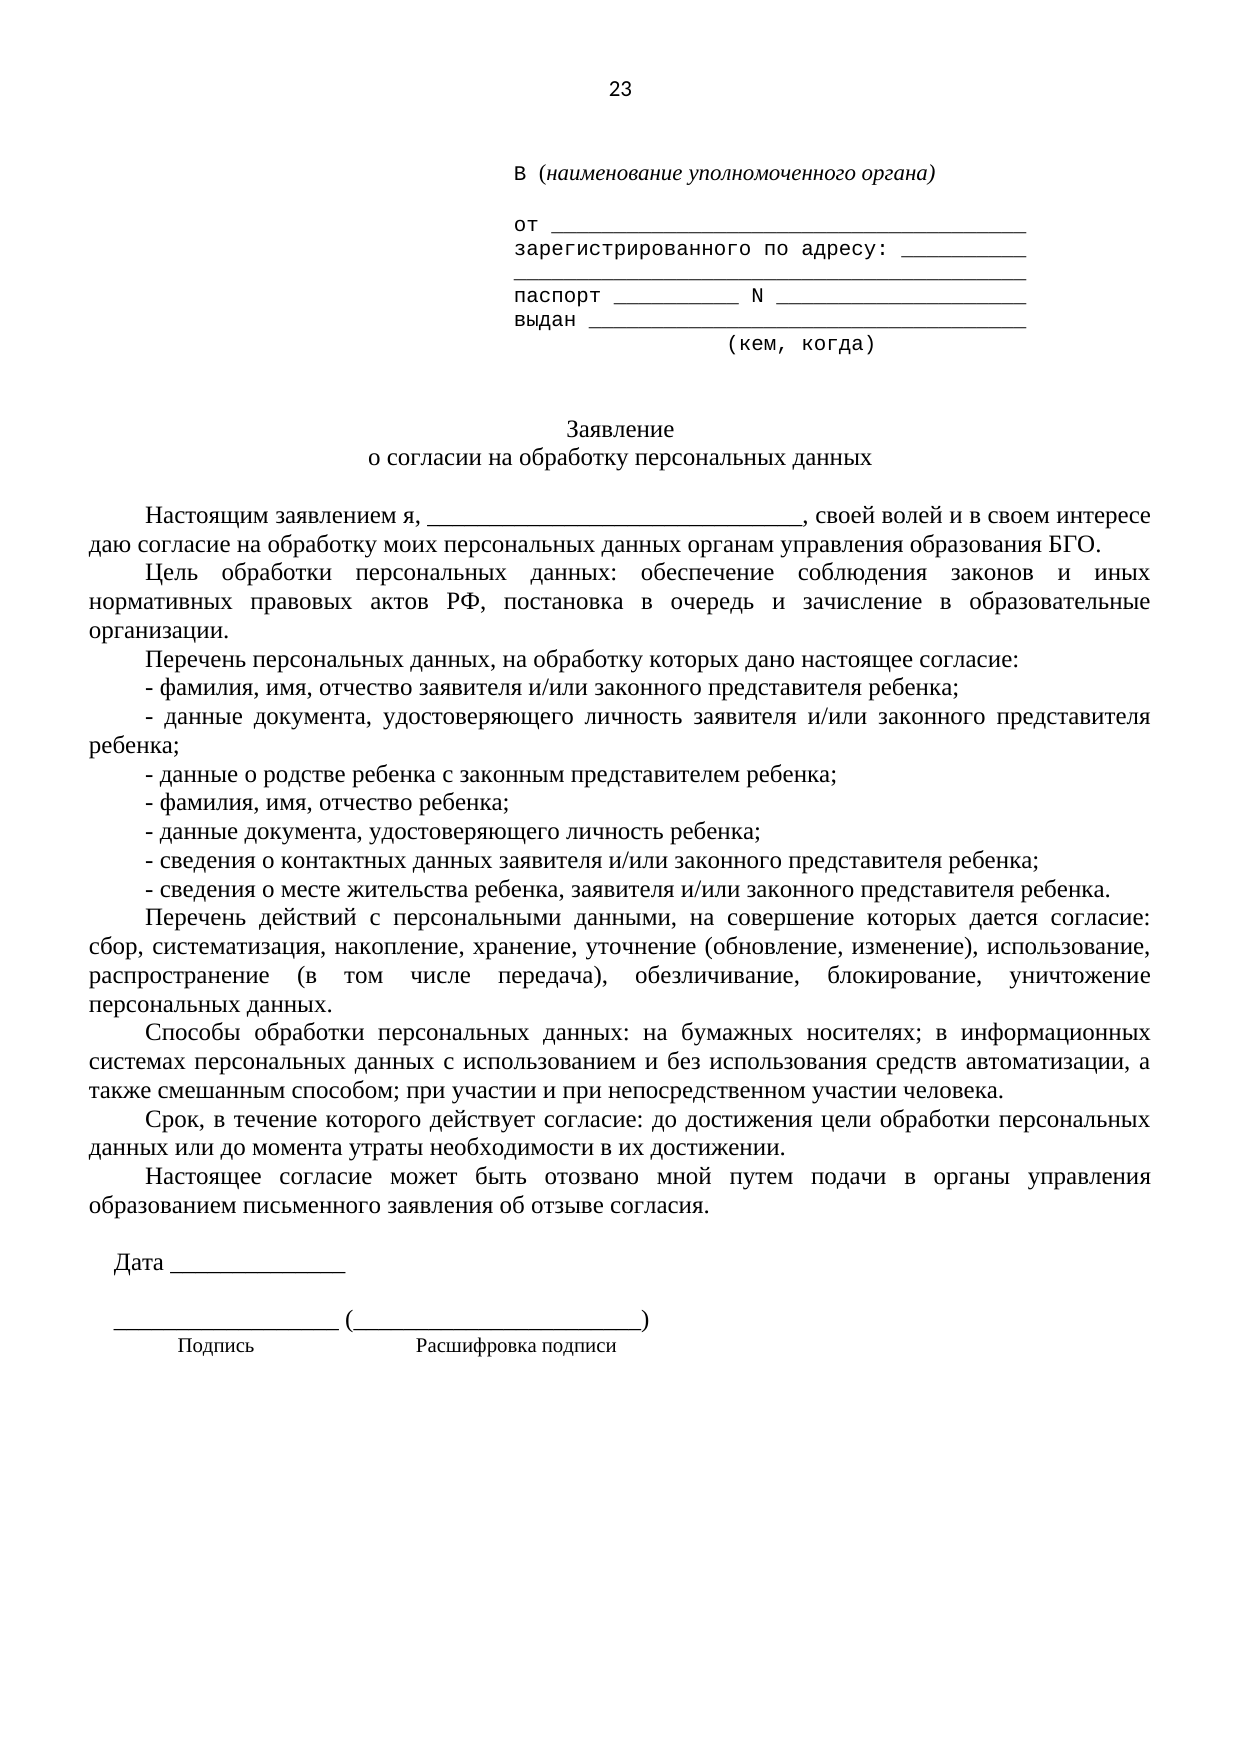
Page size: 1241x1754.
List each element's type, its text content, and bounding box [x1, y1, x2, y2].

text Дата ______________ [89, 1247, 1152, 1276]
text - данные документа, удостоверяющего личность ребенка; [89, 816, 1152, 845]
text Цель обработки персональных данных: обеспечение соблюдения законов и иных нормативных правовых актов РФ, постановка в очередь и зачисление в образовательные организации. [89, 557, 1152, 644]
text Настоящим заявлением я, ______________________________, своей волей и в своем интересе даю согласие на обработку моих персональных данных органам управления образования БГО. [89, 500, 1152, 557]
text (кем, когда) [89, 332, 1152, 356]
text Настоящее согласие может быть отозвано мной путем подачи в органы управления образованием письменного заявления об отзыве согласия. [89, 1161, 1152, 1219]
text - данные о родстве ребенка с законным представителем ребенка; [89, 759, 1152, 787]
text Перечень персональных данных, на обработку которых дано настоящее согласие: [89, 644, 1152, 672]
text о согласии на обработку персональных данных [89, 442, 1152, 471]
text от ______________________________________ [89, 214, 1152, 238]
text - фамилия, имя, отчество заявителя и/или законного представителя ребенка; [89, 672, 1152, 701]
text Способы обработки персональных данных: на бумажных носителях; в информационных системах персональных данных с использованием и без использования средств автоматизации, а также смешанным способом; при участии и при непосредственном участии человека. [89, 1017, 1152, 1104]
text Заявление [89, 414, 1152, 442]
text __________________ (_______________________) [89, 1304, 1152, 1333]
text зарегистрированного по адресу: __________ [89, 238, 1152, 262]
text паспорт __________ N ____________________ [89, 285, 1152, 309]
text - сведения о месте жительства ребенка, заявителя и/или законного представителя ребенка. [89, 874, 1152, 902]
text Срок, в течение которого действует согласие: до достижения цели обработки персональных данных или до момента утраты необходимости в их достижении. [89, 1104, 1152, 1161]
text Перечень действий с персональными данными, на совершение которых дается согласие: сбор, систематизация, накопление, хранение, уточнение (обновление, изменение), использование, распространение (в том числе передача), обезличивание, блокирование, уничтожение персональных данных. [89, 902, 1152, 1017]
text выдан ___________________________________ [89, 309, 1152, 332]
text Подпись Расшифровка подписи [89, 1333, 1152, 1357]
text В (наименование уполномоченного органа) [89, 159, 1152, 186]
text _________________________________________ [89, 262, 1152, 285]
text - данные документа, удостоверяющего личность заявителя и/или законного представителя ребенка; [89, 701, 1152, 759]
text - фамилия, имя, отчество ребенка; [89, 787, 1152, 816]
text - сведения о контактных данных заявителя и/или законного представителя ребенка; [89, 845, 1152, 874]
